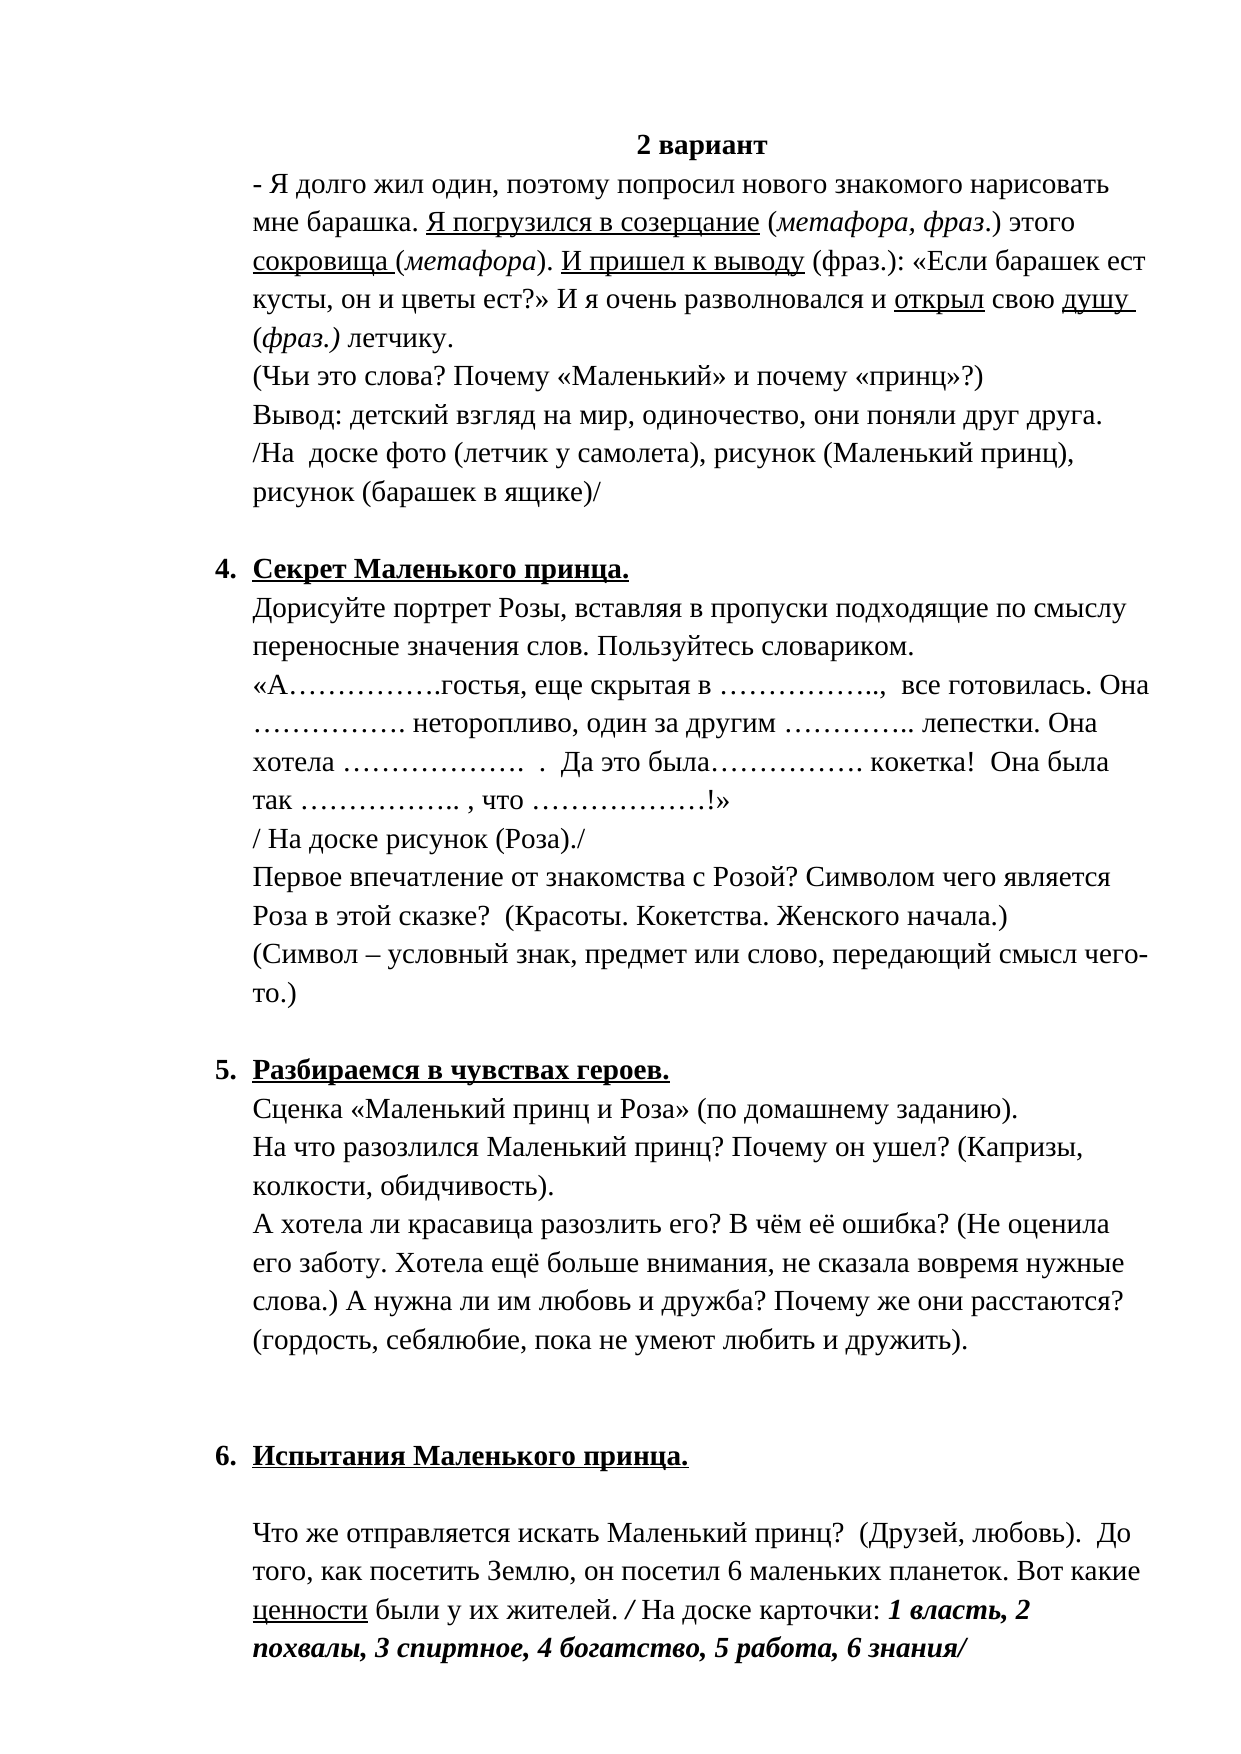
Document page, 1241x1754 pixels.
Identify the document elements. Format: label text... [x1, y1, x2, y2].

list Первое впечатление от знакомства с Розой? Символом чего является Роза в этой сказке? (Красоты. Кокетства. Женского начала.) [252, 859, 1152, 932]
list (Чьи это слова? Почему «Маленький» и почему «принц»?) [252, 358, 1152, 392]
list Разбираемся в чувствах героев. [215, 1052, 1152, 1086]
list 2 вариант [252, 127, 1152, 161]
list Вывод: детский взгляд на мир, одиночество, они поняли друг друга. [252, 397, 1152, 431]
list А хотела ли красавица разозлить его? В чём её ошибка? (Не оценила его заботу. Хотела ещё больше внимания, не сказала вовремя нужные слова.) А нужна ли им любовь и дружба? Почему же они расстаются? (гордость, себялюбие, пока не умеют любить и дружить). [252, 1206, 1152, 1356]
list На что разозлился Маленький принц? Почему он ушел? (Капризы, колкости, обидчивость). [252, 1129, 1152, 1201]
list «А…………….гостья, еще скрытая в …………….., все готовилась. Она ……………. неторопливо, один за другим ………….. лепестки. Она хотела ………………. . Да это была……………. кокетка! Она была так …………….. , что ………………!» [252, 667, 1152, 816]
list /На доске фото (летчик у самолета), рисунок (Маленький принц), рисунок (барашек в ящике)/ [252, 436, 1152, 508]
list Что же отправляется искать Маленький принц? (Друзей, любовь). До того, как посетить Землю, он посетил 6 маленьких планеток. Вот какие ценности были у их жителей. / На доске карточки: 1 власть, 2 похвалы, 3 спиртное, 4 богатство, 5 работа, 6 знания/ [252, 1515, 1152, 1664]
list Дорисуйте портрет Розы, вставляя в пропуски подходящие по смыслу переносные значения слов. Пользуйтесь словариком. [252, 590, 1152, 662]
list / На доске рисунок (Роза)./ [252, 821, 1152, 854]
list - Я долго жил один, поэтому попросил нового знакомого нарисовать мне барашка. Я погрузился в созерцание (метафора, фраз.) этого сокровища (метафора). И пришел к выводу (фраз.): «Если барашек ест кусты, он и цветы ест?» И я очень разволновался и открыл свою душу (фраз.) летчику. [252, 166, 1152, 353]
list Сценка «Маленький принц и Роза» (по домашнему заданию). [252, 1091, 1152, 1124]
list (Символ – условный знак, предмет или слово, передающий смысл чего-то.) [252, 937, 1152, 1009]
list Секрет Маленького принца. [215, 551, 1152, 585]
list Испытания Маленького принца. [215, 1438, 1152, 1471]
